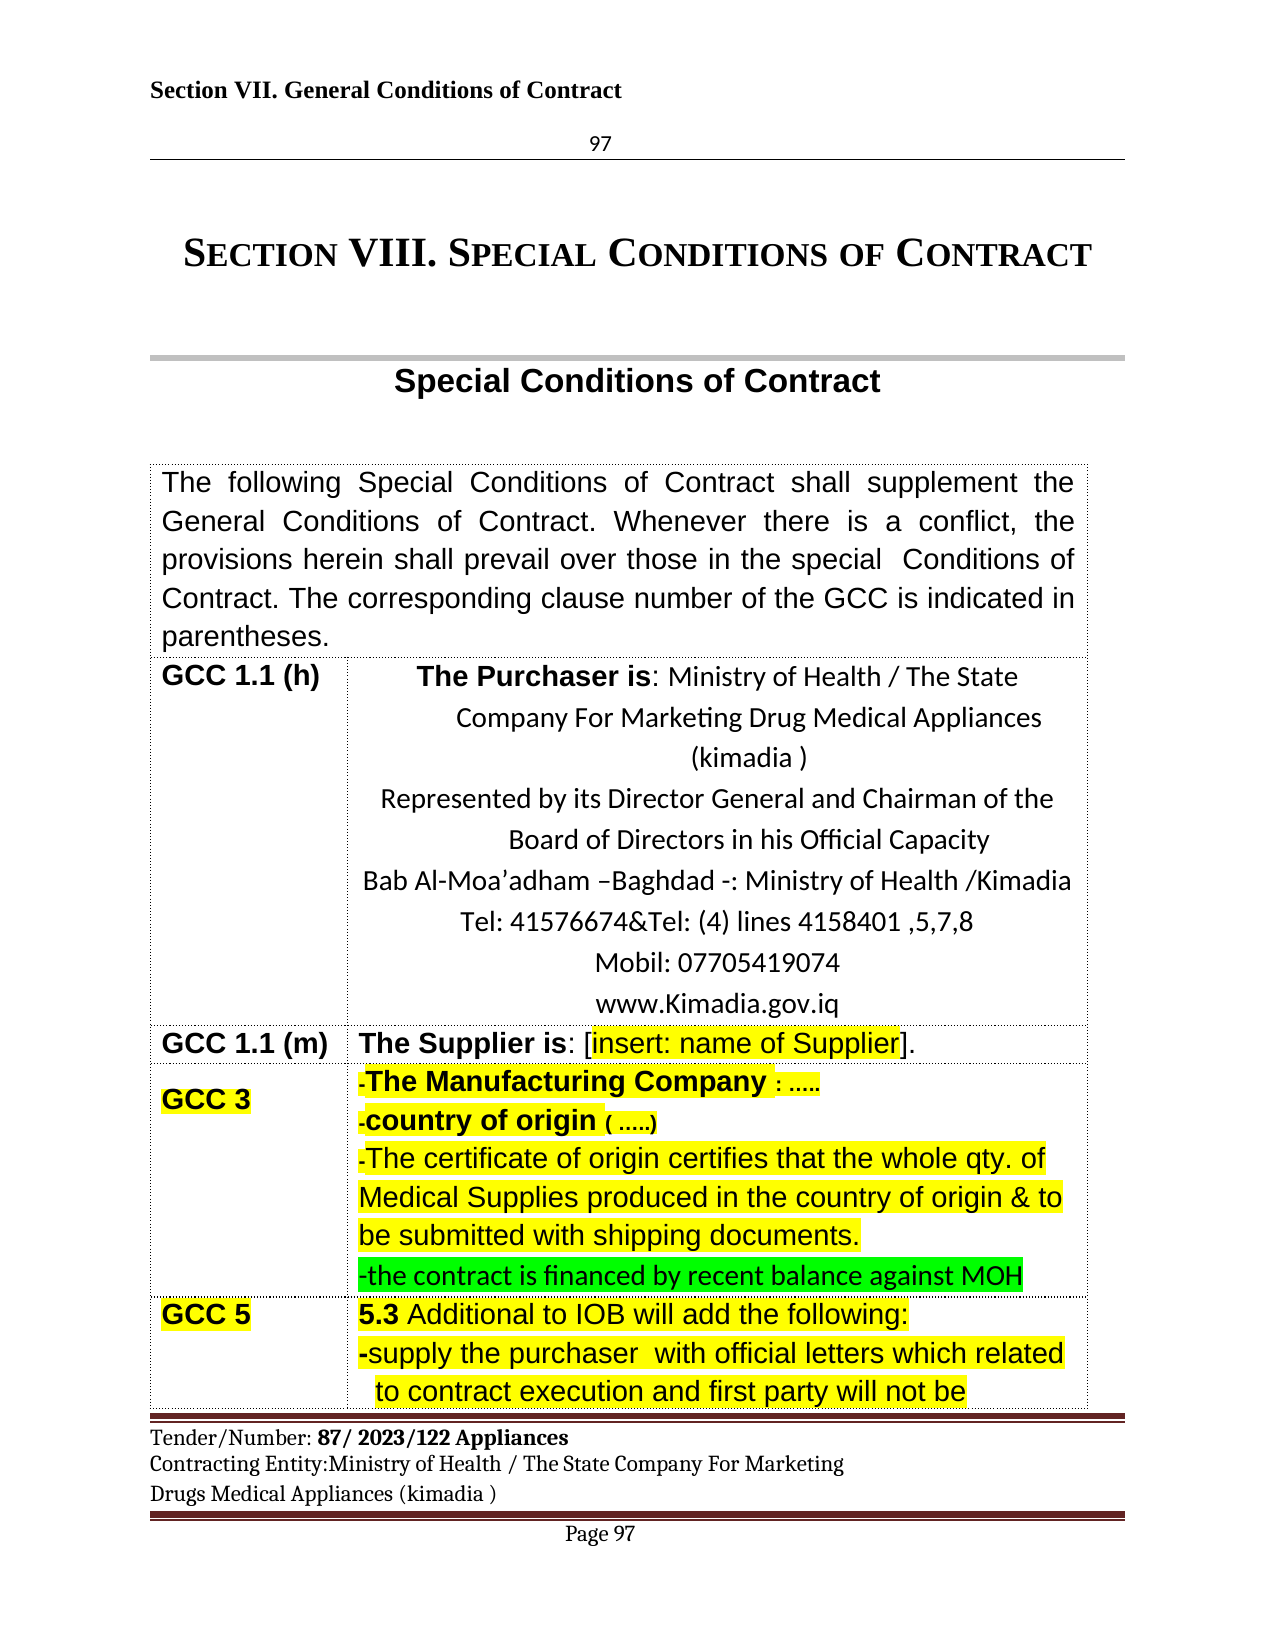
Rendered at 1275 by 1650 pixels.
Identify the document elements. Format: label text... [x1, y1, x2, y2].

table_cell The Supplier is: [insert: name of Supplier]. [347, 1025, 1088, 1063]
subtitle Section VIII. Special Conditions of Contract [150, 228, 1125, 276]
table_header The following Special Conditions of Contract shall supplement the General Conditions of Contract. Whenever there is a conflict, the provisions herein shall prevail over those in the special Conditions of Contract. The corresponding clause number of the GCC is indicated in parentheses. [150, 464, 1088, 657]
table_cell GCC 5 [150, 1296, 347, 1408]
table_cell GCC 1.1 (h) [150, 657, 347, 1025]
table_cell GCC 1.1 (m) [150, 1025, 347, 1063]
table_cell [347, 1296, 1088, 1408]
table_cell GCC 3 [150, 1063, 347, 1296]
text Special Conditions of Contract [150, 361, 1125, 400]
table_cell The Purchaser is: Ministry of Health / The State Company For Marketing Drug Medical Appliances (kimadia ) Represented by its Director General and Chairman of the Board of Directors in his Official Capacity Bab Al-Moa’adham –Baghdad -: Ministry of Health /Kimadia Tel: 41576674&Tel: (4) lines 4158401 ,5,7,8 Mobil: 07705419074 www.Kimadia.gov.iq [347, 657, 1088, 1025]
table_cell -The Manufacturing Company : ….. -country of origin ( …..) -The certificate of origin certifies that the whole qty. of Medical Supplies produced in the country of origin & to be submitted with shipping documents. -the contract is financed by recent balance against MOH [347, 1063, 1088, 1296]
